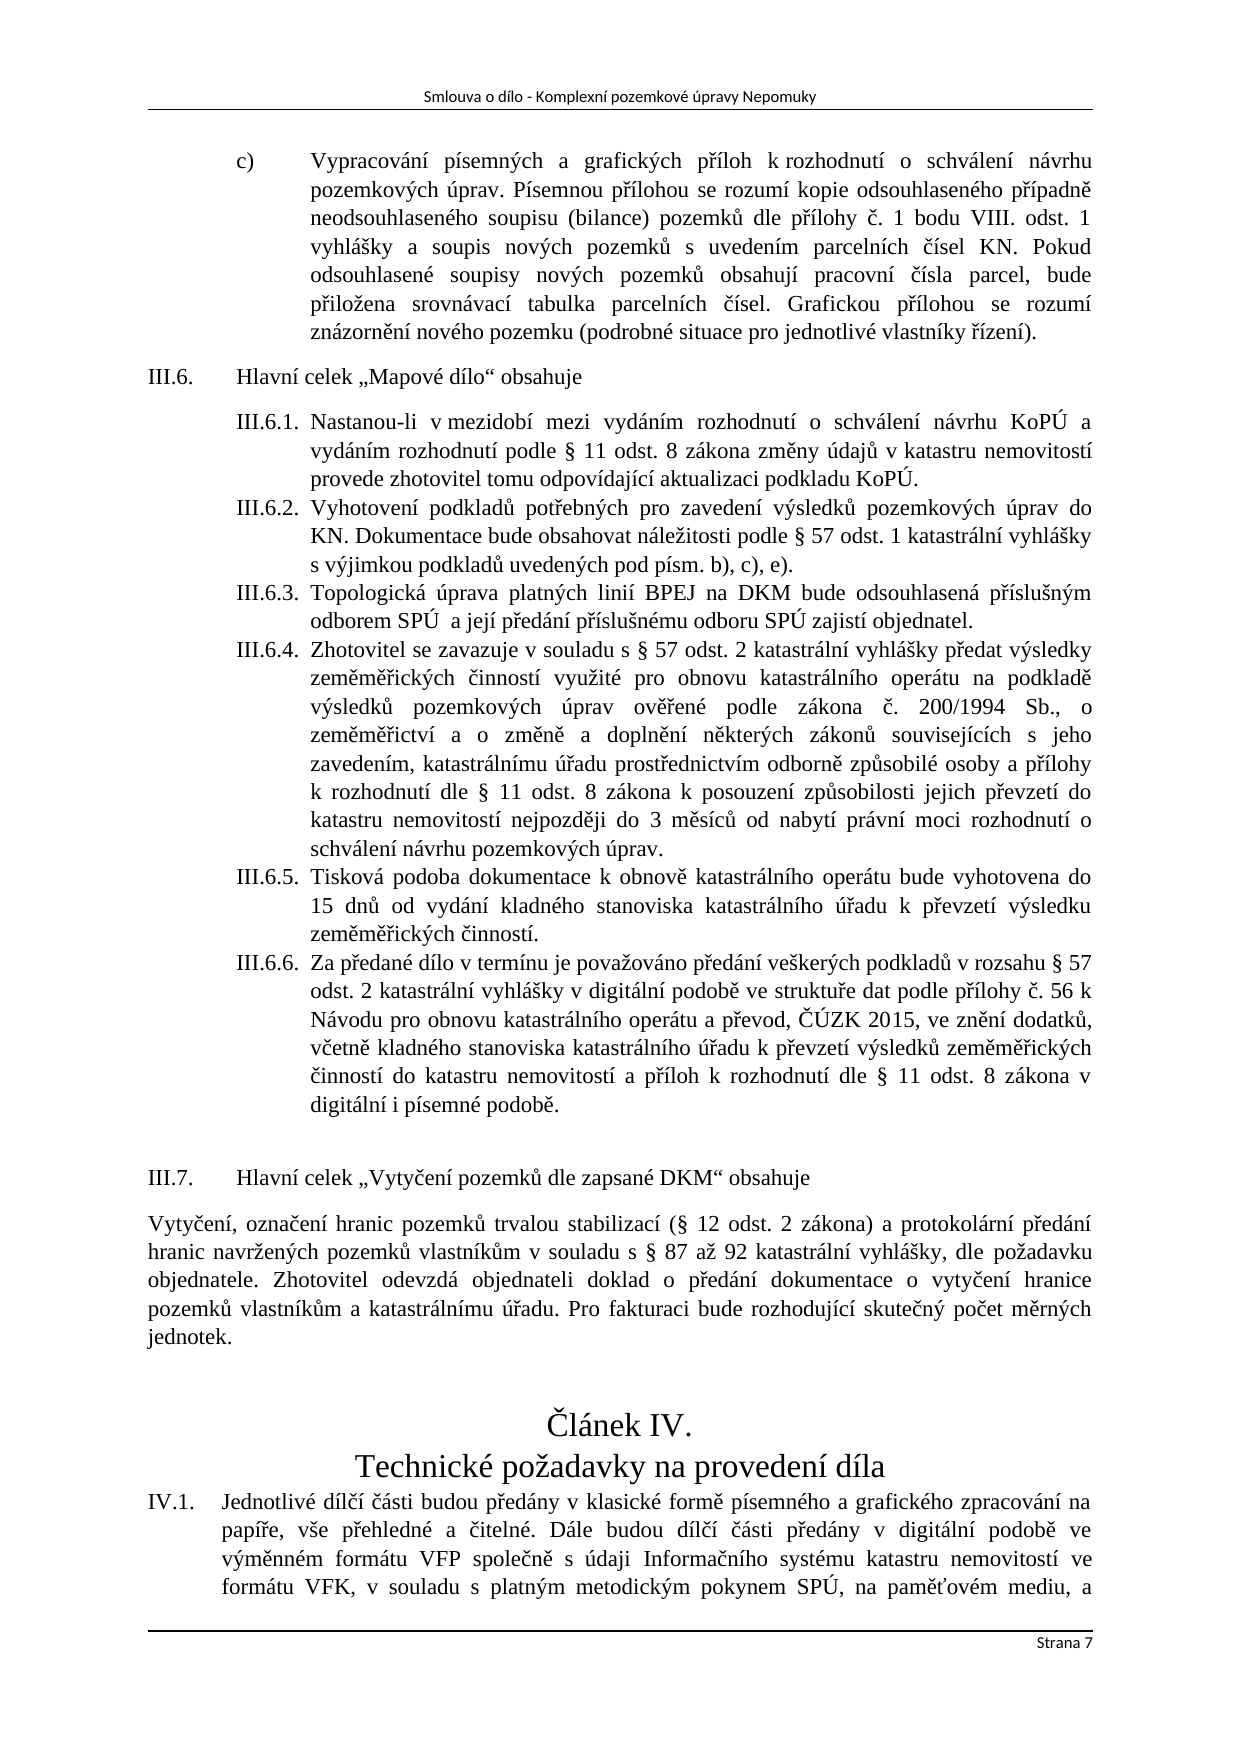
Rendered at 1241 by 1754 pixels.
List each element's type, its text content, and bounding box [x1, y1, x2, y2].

text Zhotovitel se zavazuje v souladu s § 57 odst. 2 katastrální vyhlášky předat výsledky zeměměřických činností využité pro obnovu katastrálního operátu na podkladě výsledků pozemkových úprav ověřené podle zákona č. 200/1994 Sb., o zeměměřictví a o změně a doplnění některých zákonů souvisejících s jeho zavedením, katastrálnímu úřadu prostřednictvím odborně způsobilé osoby a přílohy k rozhodnutí dle § 11 odst. 8 zákona k posouzení způsobilosti jejich převzetí do katastru nemovitostí nejpozději do 3 měsíců od nabytí právní moci rozhodnutí o schválení návrhu pozemkových úprav. [236, 636, 1093, 861]
list Hlavní celek „Mapové dílo“ obsahuje [148, 363, 1093, 390]
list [148, 1488, 1093, 1599]
list Hlavní celek „Vytyčení pozemků dle zapsané DKM“ obsahuje [148, 1164, 1093, 1191]
text Nastanou-li v mezidobí mezi vydáním rozhodnutí o schválení návrhu KoPÚ a vydáním rozhodnutí podle § 11 odst. 8 zákona změny údajů v katastru nemovitostí provede zhotovitel tomu odpovídající aktualizaci podkladu KoPÚ. [236, 408, 1093, 492]
subtitle Technické požadavky na provedení díla [148, 1405, 1093, 1485]
text Topologická úprava platných linií BPEJ na DKM bude odsouhlasená příslušným odborem SPÚ a její předání příslušnému odboru SPÚ zajistí objednatel. [236, 579, 1093, 634]
text Vypracování písemných a grafických příloh k rozhodnutí o schválení návrhu pozemkových úprav. Písemnou přílohou se rozumí kopie odsouhlaseného případně neodsouhlaseného soupisu (bilance) pozemků dle přílohy č. 1 bodu VIII. odst. 1 vyhlášky a soupis nových pozemků s uvedením parcelních čísel KN. Pokud odsouhlasené soupisy nových pozemků obsahují pracovní čísla parcel, bude přiložena srovnávací tabulka parcelních čísel. Grafickou přílohou se rozumí znázornění nového pozemku (podrobné situace pro jednotlivé vlastníky řízení). [236, 148, 1093, 344]
text Za předané dílo v termínu je považováno předání veškerých podkladů v rozsahu § 57 odst. 2 katastrální vyhlášky v digitální podobě ve struktuře dat podle přílohy č. 56 k Návodu pro obnovu katastrálního operátu a převod, ČÚZK 2015, ve znění dodatků, včetně kladného stanoviska katastrálního úřadu k převzetí výsledků zeměměřických činností do katastru nemovitostí a příloh k rozhodnutí dle § 11 odst. 8 zákona v digitální i písemné podobě. [236, 949, 1093, 1117]
text Vyhotovení podkladů potřebných pro zavedení výsledků pozemkových úprav do KN. Dokumentace bude obsahovat náležitosti podle § 57 odst. 1 katastrální vyhlášky s výjimkou podkladů uvedených pod písm. b), c), e). [236, 494, 1093, 577]
list Vytyčení, označení hranic pozemků trvalou stabilizací (§ 12 odst. 2 zákona) a protokolární předání hranic navržených pozemků vlastníkům v souladu s § 87 až 92 katastrální vyhlášky, dle požadavku objednatele. Zhotovitel odevzdá objednateli doklad o předání dokumentace o vytyčení hranice pozemků vlastníkům a katastrálnímu úřadu. Pro fakturaci bude rozhodující skutečný počet měrných jednotek. [148, 1209, 1093, 1350]
text Tisková podoba dokumentace k obnově katastrálního operátu bude vyhotovena do 15 dnů od vydání kladného stanoviska katastrálního úřadu k převzetí výsledku zeměměřických činností. [236, 863, 1093, 947]
